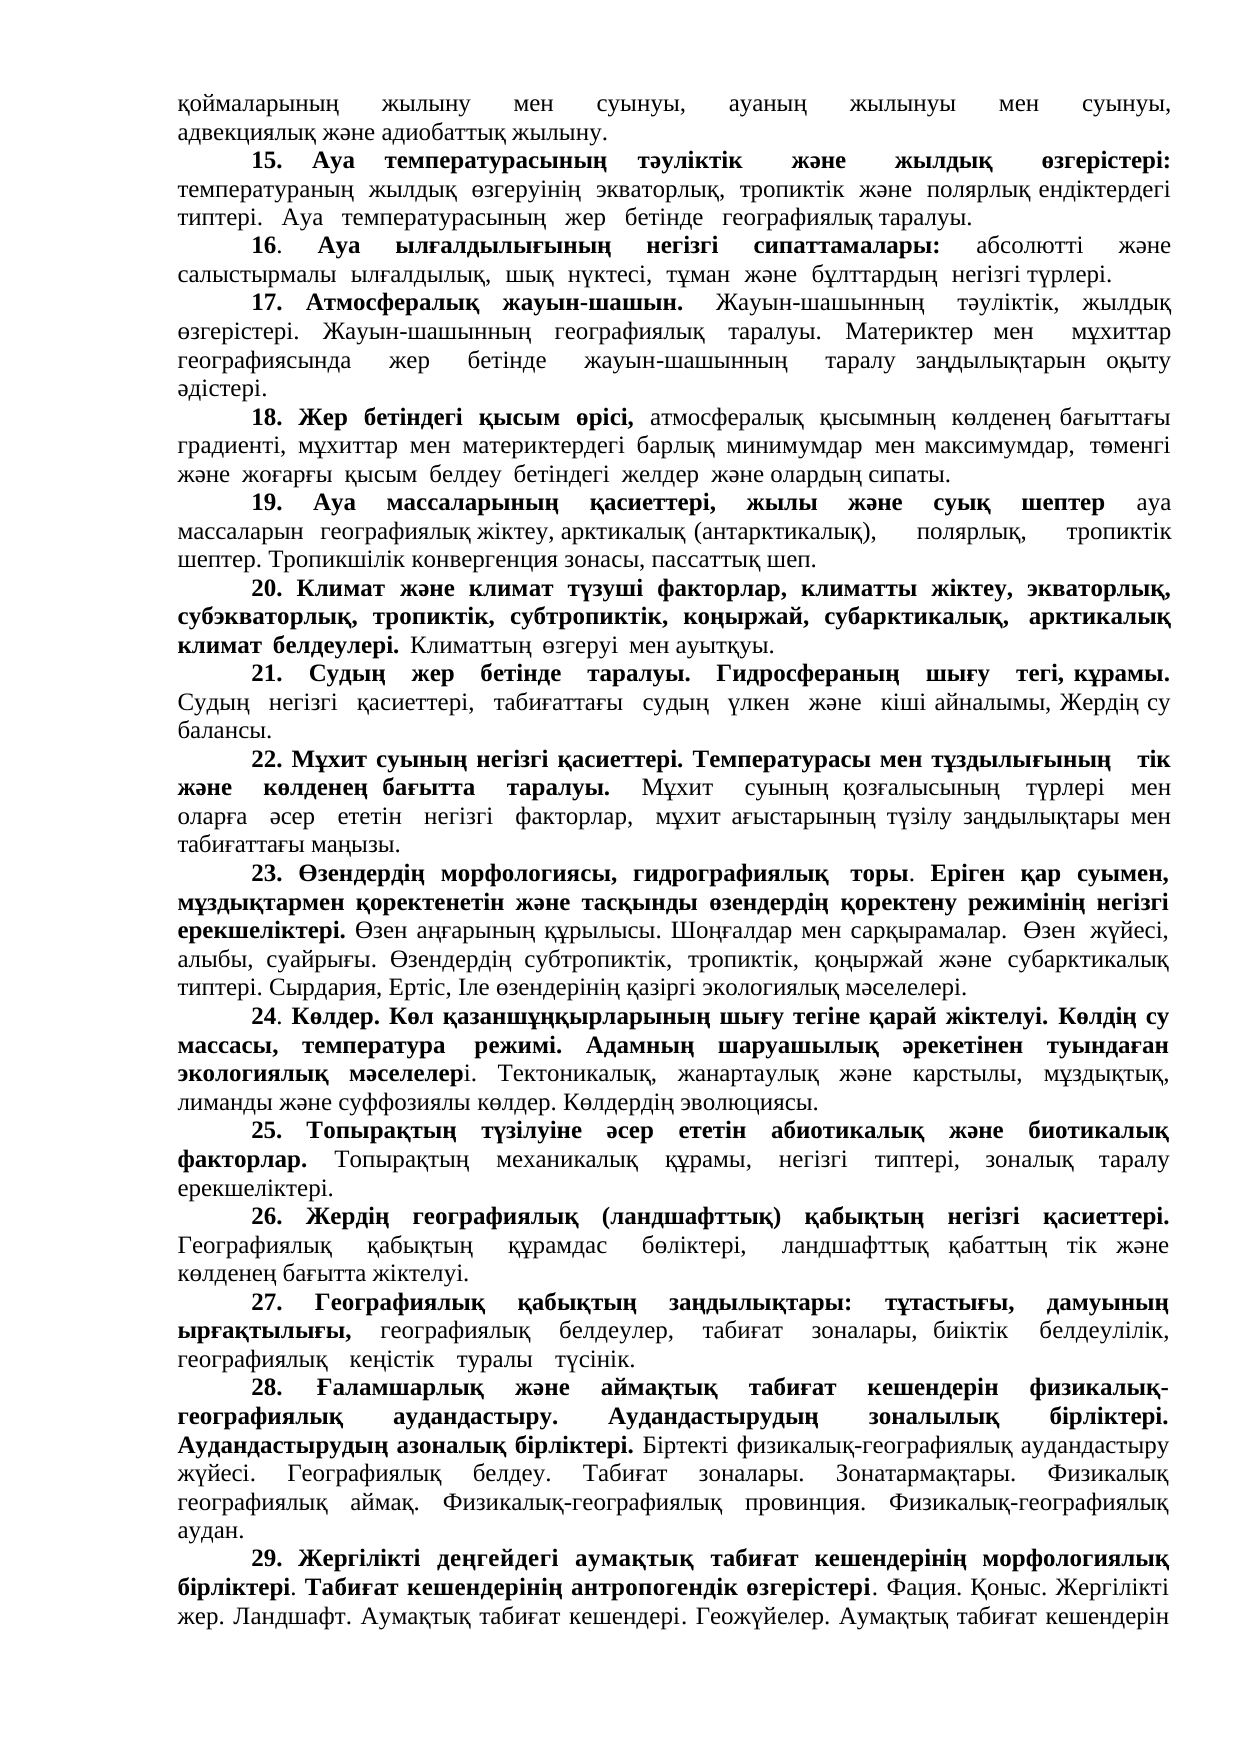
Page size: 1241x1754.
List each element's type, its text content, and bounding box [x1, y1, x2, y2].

text 24. Көлдер. Көл қазаншұңқырларының шығу тегіне қарай жіктелуі. Көлдің су массасы, температура режимі. Адамның шаруашылық әрекетінен туындаған экологиялық мәселелері. Тектоникалық, жанартаулық және карстылы, мұздықтық, лиманды және суффозиялы көлдер. Көлдердің эволюциясы. [177, 1001, 1169, 1116]
text 20. Климат және климат түзуші факторлар, климатты жіктеу, экваторлық, субэкваторлық, тропиктік, субтропиктік, коңыржай, субарктикалық, арктикалық климат белдеулері. Климаттың өзгеруі мен ауытқуы. [177, 573, 1171, 659]
text 21. Судың жер бетінде таралуы. Гидросфераның шығу тегі, кұрамы. Судың негізгі қасиеттері, табиғаттағы судың үлкен және кіші айналымы, Жердің су балансы. [177, 659, 1171, 744]
text 15. Ауа температурасының тәуліктік және жылдық өзгерістері: температураның жылдық өзгеруінің экваторлық, тропиктік және полярлық ендіктердегі типтері. Ауа температурасының жер бетінде географиялық таралуы. [177, 146, 1171, 231]
text 25. Топырақтың түзілуіне әсер ететін абиотикалық және биотикалық факторлар. Топырақтың механикалық құрамы, негізгі типтері, зоналық таралу ерекшеліктері. [177, 1116, 1169, 1202]
text 19. Ауа массаларының қасиеттері, жылы және суық шептер ауа массаларын географиялық жіктеу, арктикалық (антарктикалық), полярлық, тропиктік шептер. Тропикшілік конвергенция зонасы, пассаттық шеп. [177, 488, 1171, 573]
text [177, 89, 1171, 146]
text 26. Жердің географиялық (ландшафттық) қабықтың негізгі қасиеттері. Географиялық қабықтың құрамдас бөліктері, ландшафттық қабаттың тік және көлденең бағытта жіктелуі. [177, 1202, 1169, 1287]
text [177, 1544, 1169, 1629]
text 16. Ауа ылғалдылығының негізгі сипаттамалары: абсолютті және салыстырмалы ылғалдылық, шық нүктесі, тұман және бұлттардың негізгі түрлері. [177, 231, 1171, 288]
text 17. Атмосфералық жауын-шашын. Жауын-шашынның тәуліктік, жылдық өзгерістері. Жауын-шашынның географиялық таралуы. Материктер мен мұхиттар географиясында жер бетінде жауын-шашынның таралу заңдылықтарын оқыту әдістері. [177, 288, 1171, 402]
text 23. Өзендердің морфологиясы, гидрографиялық торы. Еріген қар суымен, мұздықтармен қоректенетін және тасқынды өзендердің қоректену режимінің негізгі ерекшеліктері. Өзен аңғарының құрылысы. Шоңғалдар мен сарқырамалар. Өзен жүйесі, алыбы, суайрығы. Өзендердің субтропиктік, тропиктік, қоңыржай және субарктикалық типтері. Сырдария, Ертіс, Іле өзендерінің қазіргі экологиялық мәселелері. [177, 858, 1169, 1001]
text 18. Жер бетіндегі қысым өрісі, атмосфералық қысымның көлденең бағыттағы градиенті, мұхиттар мен материктердегі барлық минимумдар мен максимумдар, төменгі және жоғарғы қысым белдеу бетіндегі желдер және олардың сипаты. [177, 402, 1171, 488]
text 28. Ғаламшарлық және аймақтық табиғат кешендерін физикалық-географиялық аудандастыру. Аудандастырудың зоналылық бірліктері. Аудандастырудың азоналық бірліктері. Біртекті физикалық-географиялық аудандастыру жүйесі. Географиялық белдеу. Табиғат зоналары. Зонатармақтары. Физикалық географиялық аймақ. Физикалық-географиялық провинция. Физикалық-географиялық аудан. [177, 1373, 1169, 1544]
text 22. Мұхит суының негізгі қасиеттері. Температурасы мен тұздылығының тік және көлденең бағытта таралуы. Мұхит суының қозғалысының түрлері мен оларға әсер ететін негізгі факторлар, мұхит ағыстарының түзілу заңдылықтары мен табиғаттағы маңызы. [177, 744, 1171, 858]
text 27. Географиялық қабықтың заңдылықтары: тұтастығы, дамуының ырғақтылығы, географиялық белдеулер, табиғат зоналары, биіктік белдеулілік, географиялық кеңістік туралы түсінік. [177, 1287, 1169, 1373]
